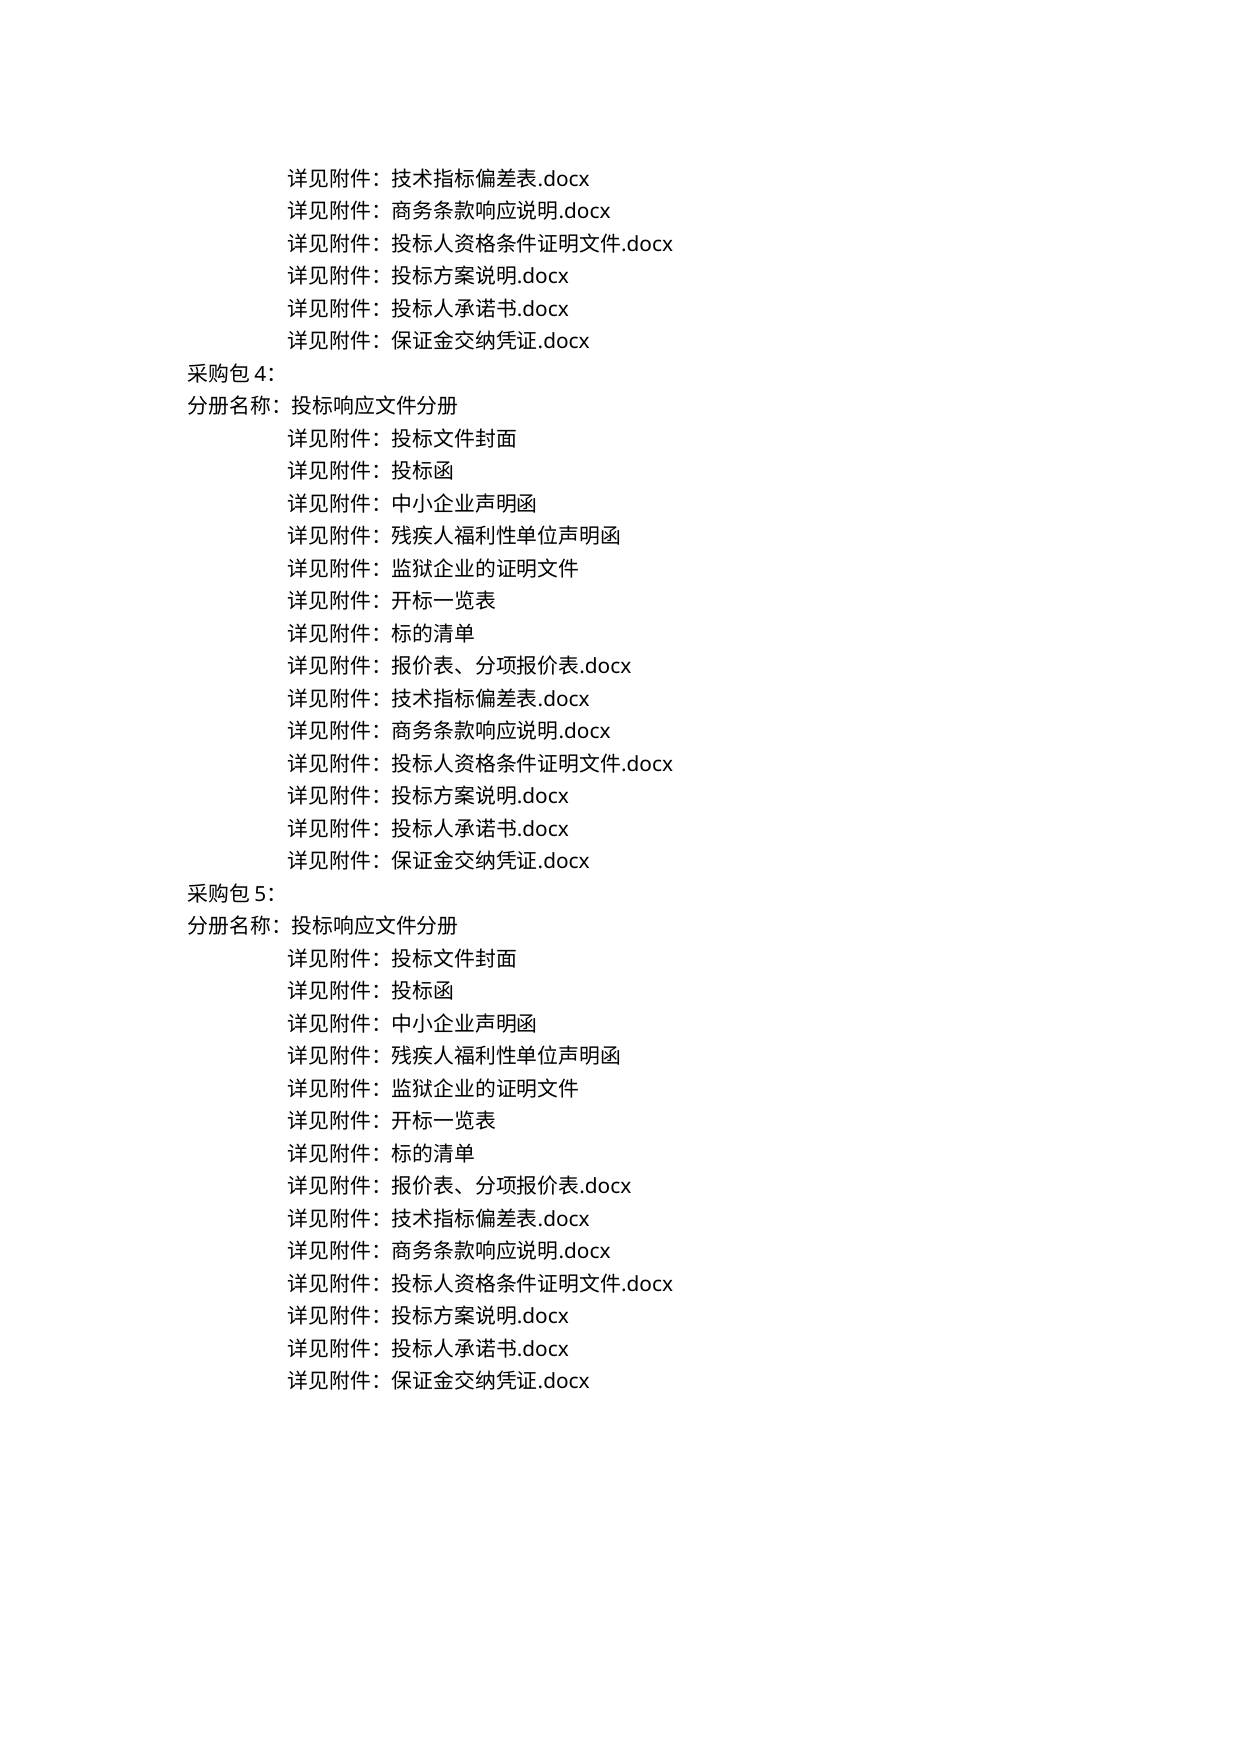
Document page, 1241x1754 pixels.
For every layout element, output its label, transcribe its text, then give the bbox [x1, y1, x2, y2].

text 详见附件：技术指标偏差表.docx [187, 1202, 1053, 1234]
text 详见附件：投标方案说明.docx [187, 779, 1053, 812]
text 分册名称：投标响应文件分册 [187, 909, 1053, 942]
text 详见附件：投标人资格条件证明文件.docx [187, 227, 1053, 259]
text 详见附件：投标文件封面 [187, 942, 1053, 974]
text 详见附件：投标人资格条件证明文件.docx [187, 1267, 1053, 1299]
text 详见附件：投标人资格条件证明文件.docx [187, 747, 1053, 779]
text 详见附件：监狱企业的证明文件 [187, 1072, 1053, 1104]
text 详见附件：投标人承诺书.docx [187, 812, 1053, 844]
text 详见附件：商务条款响应说明.docx [187, 194, 1053, 227]
text 详见附件：投标文件封面 [187, 422, 1053, 454]
text 分册名称：投标响应文件分册 [187, 389, 1053, 422]
text 详见附件：开标一览表 [187, 584, 1053, 617]
text 详见附件：技术指标偏差表.docx [187, 162, 1053, 194]
text 详见附件：投标人承诺书.docx [187, 292, 1053, 324]
text 详见附件：商务条款响应说明.docx [187, 1234, 1053, 1267]
text 采购包4： [187, 357, 1053, 389]
text 详见附件：保证金交纳凭证.docx [187, 1364, 1053, 1397]
text 详见附件：保证金交纳凭证.docx [187, 844, 1053, 877]
text 详见附件：中小企业声明函 [187, 487, 1053, 519]
text 详见附件：报价表、分项报价表.docx [187, 1169, 1053, 1202]
text 详见附件：保证金交纳凭证.docx [187, 324, 1053, 357]
text 详见附件：残疾人福利性单位声明函 [187, 519, 1053, 552]
text 详见附件：监狱企业的证明文件 [187, 552, 1053, 584]
text 详见附件：标的清单 [187, 1137, 1053, 1169]
text 详见附件：投标方案说明.docx [187, 259, 1053, 292]
text 详见附件：残疾人福利性单位声明函 [187, 1039, 1053, 1072]
text 详见附件：技术指标偏差表.docx [187, 682, 1053, 714]
text 采购包5： [187, 877, 1053, 909]
text 详见附件：商务条款响应说明.docx [187, 714, 1053, 747]
text 详见附件：投标函 [187, 974, 1053, 1007]
text 详见附件：投标人承诺书.docx [187, 1332, 1053, 1364]
text 详见附件：中小企业声明函 [187, 1007, 1053, 1039]
text 详见附件：报价表、分项报价表.docx [187, 649, 1053, 682]
text 详见附件：投标方案说明.docx [187, 1299, 1053, 1332]
text 详见附件：投标函 [187, 454, 1053, 487]
text 详见附件：开标一览表 [187, 1104, 1053, 1137]
text 详见附件：标的清单 [187, 617, 1053, 649]
